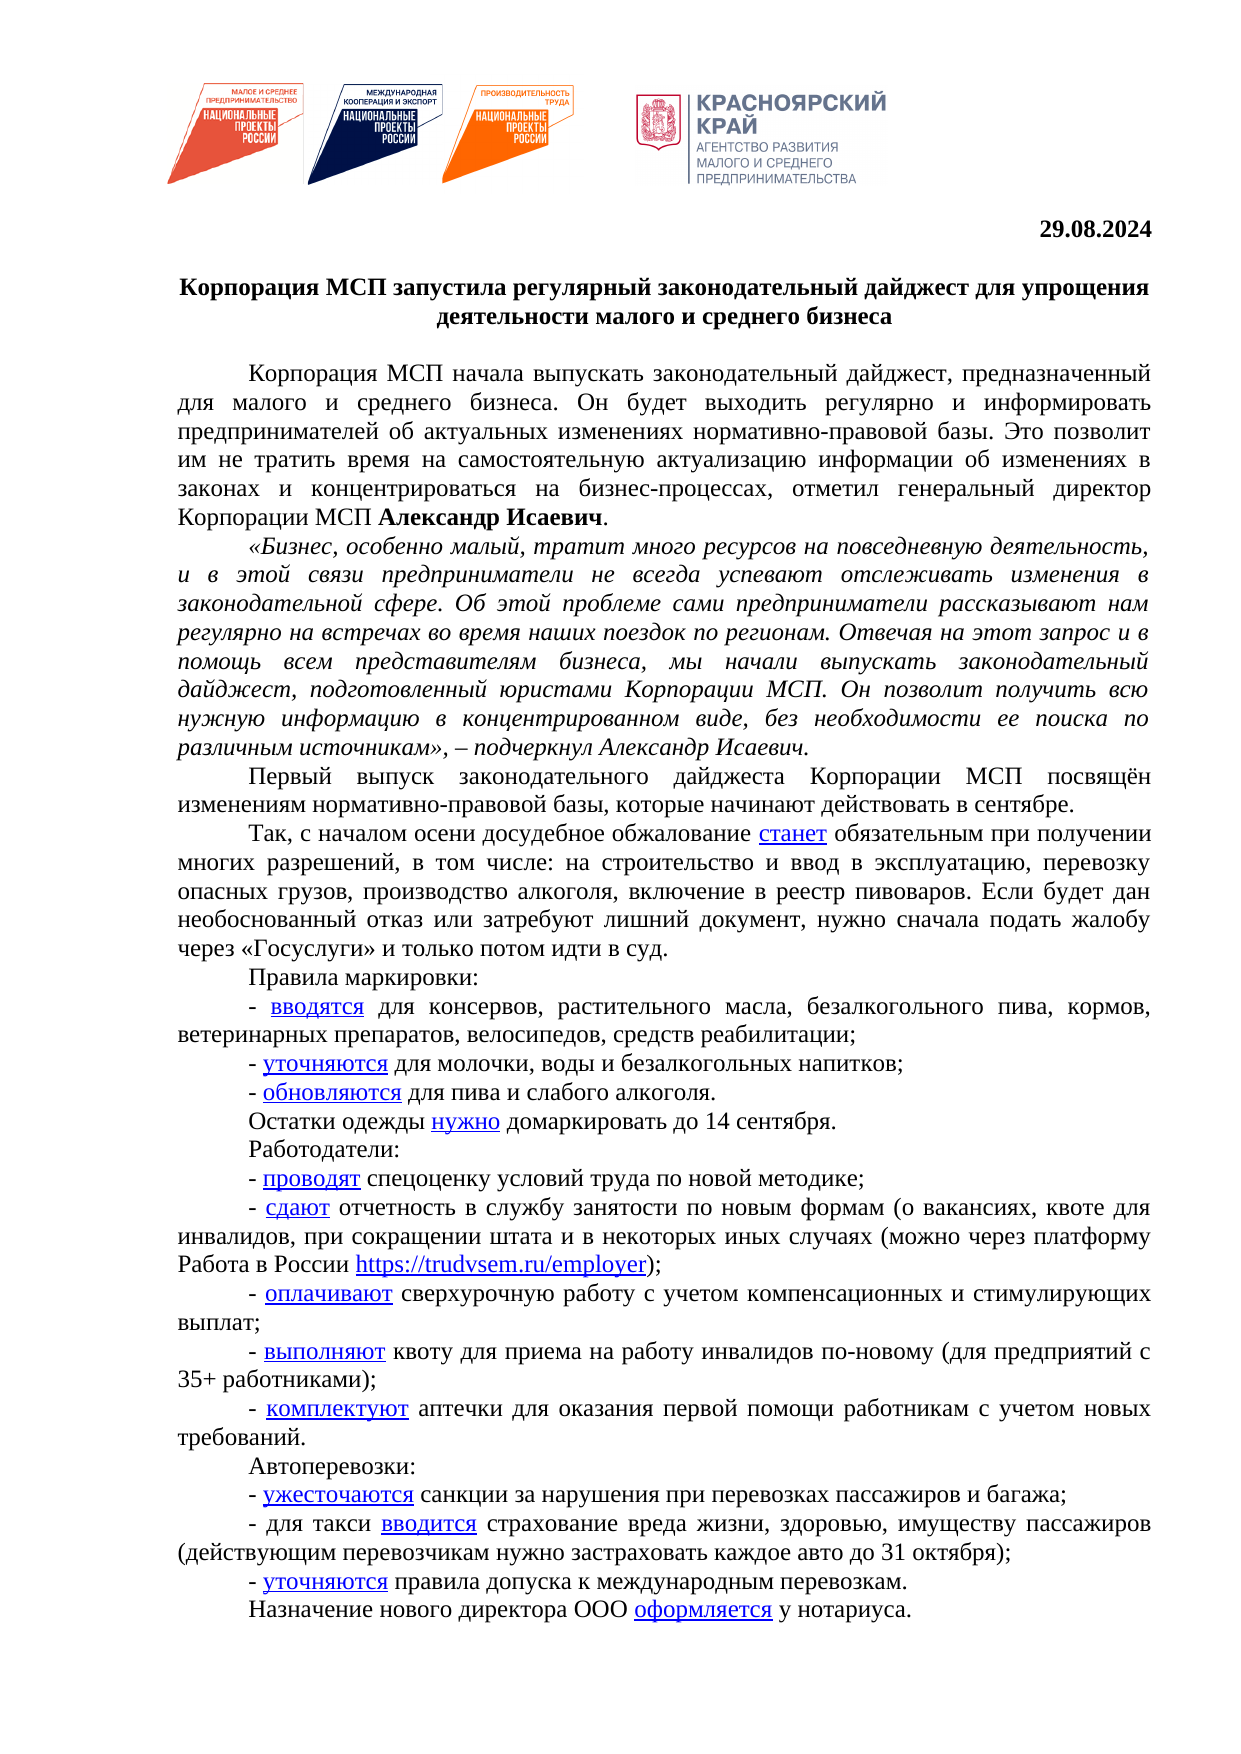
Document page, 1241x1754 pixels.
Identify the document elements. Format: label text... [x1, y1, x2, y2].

picture [307, 74, 585, 194]
text Корпорация МСП запустила регулярный законодательный дайджест для упрощения деятельности малого и среднего бизнеса [177, 272, 1152, 329]
text «Бизнес, особенно малый, тратит много ресурсов на повседневную деятельность, и в этой связи предприниматели не всегда успевают отслеживать изменения в законодательной сфере. Об этой проблеме сами предприниматели рассказывают нам регулярно на встречах во время наших поездок по регионам. Отвечая на этот запрос и в помощь всем представителям бизнеса, мы начали выпускать законодательный дайджест, подготовленный юристами Корпорации МСП. Он позволит получить всю нужную информацию в концентрированном виде, без необходимости ее поиска по различным источникам», – подчеркнул Александр Исаевич. [177, 531, 1152, 761]
text - уточняются правила допуска к международным перевозкам. [177, 1566, 1152, 1594]
text Работодатели: [177, 1134, 1152, 1163]
text 29.08.2024 [177, 214, 1152, 243]
text Автоперевозки: [177, 1451, 1152, 1479]
text - выполняют квоту для приема на работу инвалидов по-новому (для предприятий с 35+ работниками); [177, 1336, 1152, 1393]
text - оплачивают сверхурочную работу с учетом компенсационных и стимулирующих выплат; [177, 1278, 1152, 1336]
text - обновляются для пива и слабого алкоголя. [177, 1077, 1152, 1106]
text Правила маркировки: [177, 962, 1152, 991]
text - комплектуют аптечки для оказания первой помощи работникам с учетом новых требований. [177, 1393, 1152, 1451]
picture [167, 82, 304, 184]
text Первый выпуск законодательного дайджеста Корпорации МСП посвящён изменениям нормативно-правовой базы, которые начинают действовать в сентябре. [177, 761, 1152, 818]
text Остатки одежды нужно домаркировать до 14 сентября. [177, 1106, 1152, 1134]
text - сдают отчетность в службу занятости по новым формам (о вакансиях, квоте для инвалидов, при сокращении штата и в некоторых иных случаях (можно через платформу Работа в России https://trudvsem.ru/employer); [177, 1192, 1152, 1278]
picture [635, 85, 888, 186]
text Корпорация МСП начала выпускать законодательный дайджест, предназначенный для малого и среднего бизнеса. Он будет выходить регулярно и информировать предпринимателей об актуальных изменениях нормативно-правовой базы. Это позволит им не тратить время на самостоятельную актуализацию информации об изменениях в законах и концентрироваться на бизнес-процессах, отметил генеральный директор Корпорации МСП Александр Исаевич. [177, 358, 1152, 531]
text - уточняются для молочки, воды и безалкогольных напитков; [177, 1048, 1152, 1077]
text Назначение нового директора ООО оформляется у нотариуса. [177, 1594, 1152, 1623]
text - для такси вводится страхование вреда жизни, здоровью, имуществу пассажиров (действующим перевозчикам нужно застраховать каждое авто до 31 октября); [177, 1508, 1152, 1566]
text - вводятся для консервов, растительного масла, безалкогольного пива, кормов, ветеринарных препаратов, велосипедов, средств реабилитации; [177, 991, 1152, 1048]
text - ужесточаются санкции за нарушения при перевозках пассажиров и багажа; [177, 1479, 1152, 1508]
text Так, с началом осени досудебное обжалование станет обязательным при получении многих разрешений, в том числе: на строительство и ввод в эксплуатацию, перевозку опасных грузов, производство алкоголя, включение в реестр пивоваров. Если будет дан необоснованный отказ или затребуют лишний документ, нужно сначала подать жалобу через «Госуслуги» и только потом идти в суд. [177, 818, 1152, 962]
text - проводят спецоценку условий труда по новой методике; [177, 1163, 1152, 1192]
